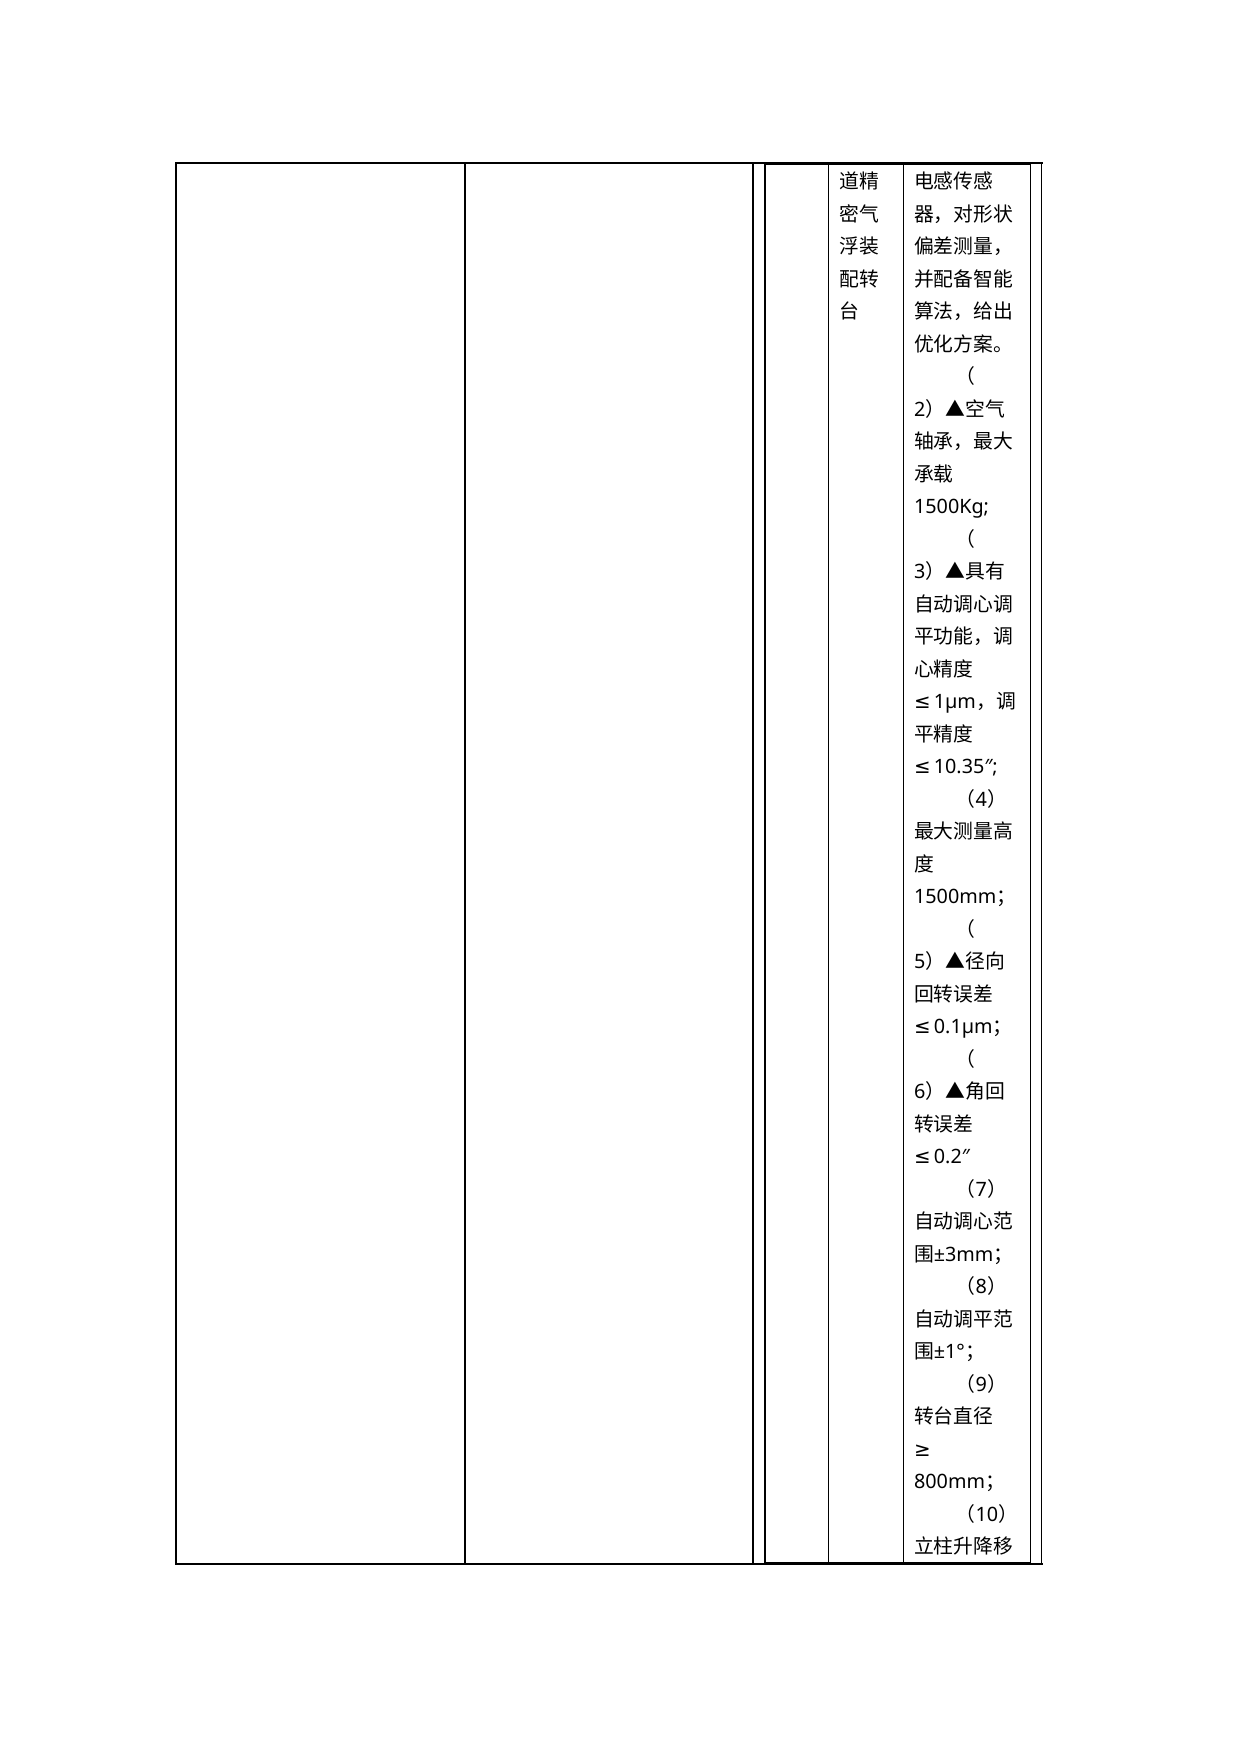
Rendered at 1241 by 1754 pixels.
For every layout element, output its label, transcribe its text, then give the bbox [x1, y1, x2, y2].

table_cell [177, 164, 464, 1563]
table_cell [1031, 164, 1041, 1563]
table_cell [904, 165, 1030, 1562]
table_cell 1 [466, 164, 752, 1563]
table_cell [754, 164, 764, 1563]
table_cell [829, 165, 903, 1562]
table_cell [766, 165, 828, 1562]
